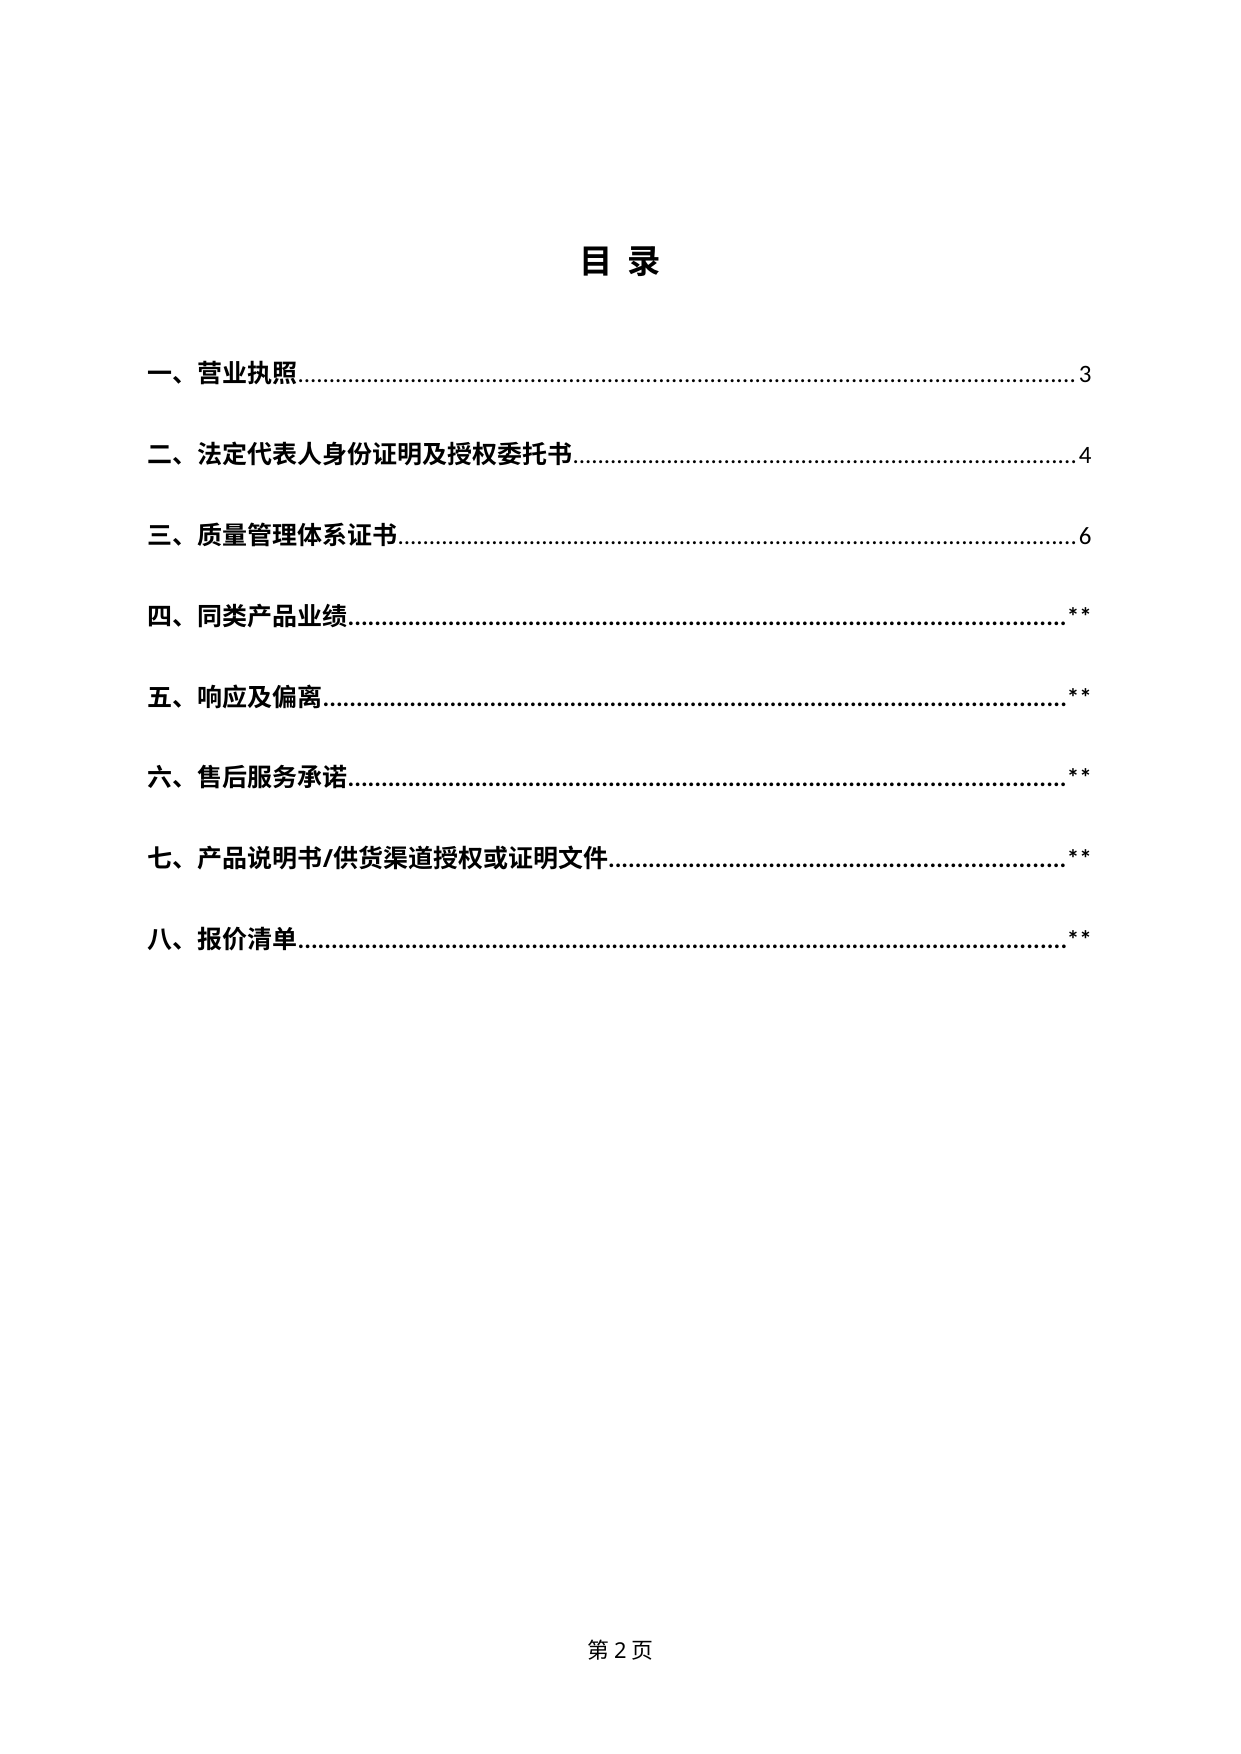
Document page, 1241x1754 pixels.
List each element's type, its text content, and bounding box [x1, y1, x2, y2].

text 一、营业执照 3 [148, 339, 1092, 404]
text 二、法定代表人身份证明及授权委托书 4 [148, 420, 1092, 485]
text 五、响应及偏离 ** [148, 663, 1092, 728]
text 三、质量管理体系证书 6 [148, 501, 1092, 566]
text 七、产品说明书/供货渠道授权或证明文件 ** [148, 824, 1092, 889]
text 八、报价清单 ** [148, 905, 1092, 970]
text 六、售后服务承诺 ** [148, 743, 1092, 808]
text 四、同类产品业绩 ** [148, 582, 1092, 647]
text 目 录 [148, 227, 1092, 292]
